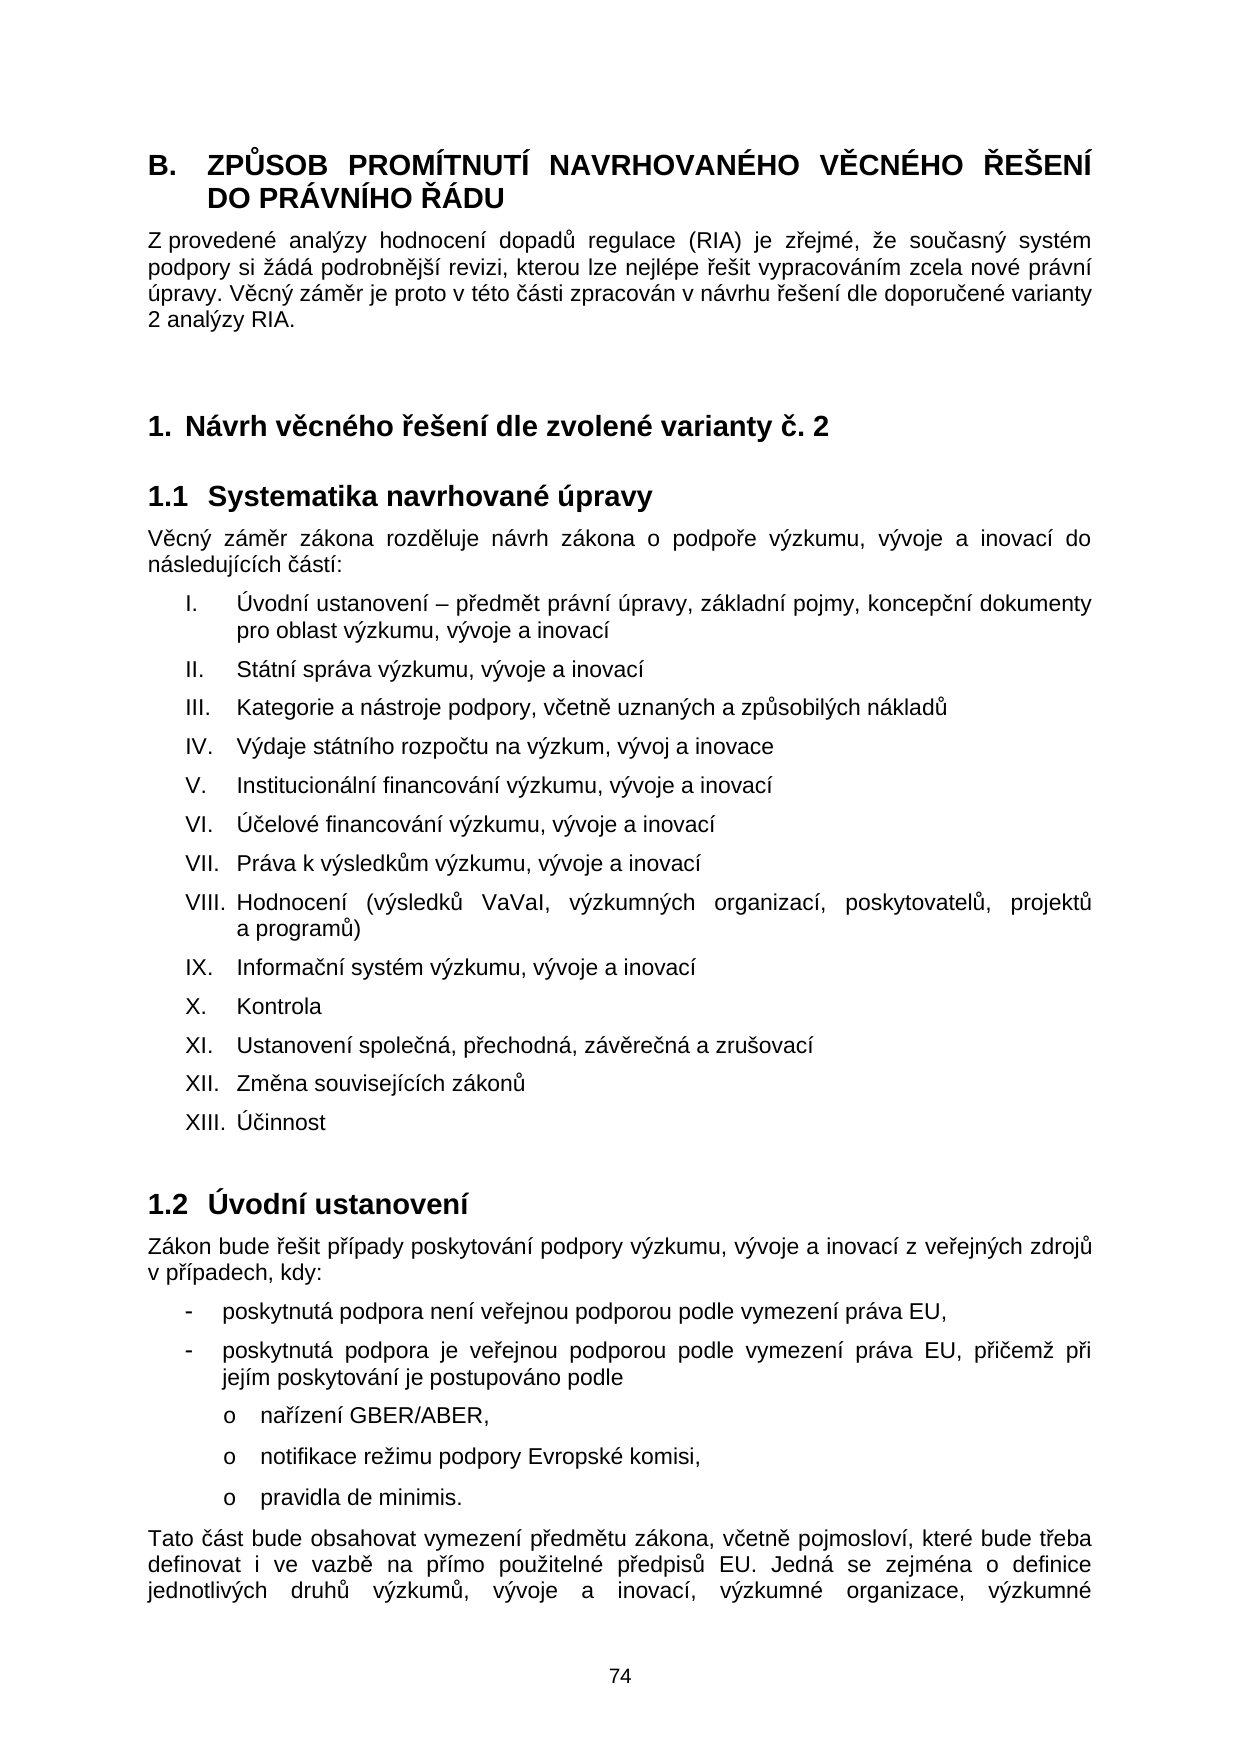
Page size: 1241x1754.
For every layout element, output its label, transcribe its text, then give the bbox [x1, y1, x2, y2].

list poskytnutá podpora není veřejnou podporou podle vymezení práva EU, [185, 1298, 1092, 1324]
subtitle Systematika navrhované úpravy [148, 479, 1092, 513]
list notifikace režimu podpory Evropské komisi, [223, 1443, 1092, 1471]
list Práva k výsledkům výzkumu, vývoje a inovací [185, 850, 1092, 876]
list Kontrola [185, 993, 1092, 1019]
list Ustanovení společná, přechodná, závěrečná a zrušovací [185, 1032, 1092, 1058]
subtitle B. ZPŮSOB PROMÍTNUTÍ NAVRHOVANÉHO VĚCNÉHO ŘEŠENÍ DO PRÁVNÍHO ŘÁDU [148, 148, 1092, 215]
list Institucionální financování výzkumu, vývoje a inovací [185, 772, 1092, 798]
text Zákon bude řešit případy poskytování podpory výzkumu, vývoje a inovací z veřejných zdrojů v případech, kdy: [148, 1233, 1092, 1286]
list pravidla de minimis. [223, 1484, 1092, 1512]
list Účinnost [185, 1109, 1092, 1136]
list nařízení GBER/ABER, [223, 1402, 1092, 1431]
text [148, 1525, 1092, 1604]
list Úvodní ustanovení – předmět právní úpravy, základní pojmy, koncepční dokumenty pro oblast výzkumu, vývoje a inovací [185, 590, 1092, 643]
list Kategorie a nástroje podpory, včetně uznaných a způsobilých nákladů [185, 694, 1092, 721]
list poskytnutá podpora je veřejnou podporou podle vymezení práva EU, přičemž při jejím poskytování je postupováno podle [185, 1337, 1092, 1390]
list Výdaje státního rozpočtu na výzkum, vývoj a inovace [185, 733, 1092, 759]
text Věcný záměr zákona rozděluje návrh zákona o podpoře výzkumu, vývoje a inovací do následujících částí: [148, 525, 1092, 578]
text Z provedené analýzy hodnocení dopadů regulace (RIA) je zřejmé, že současný systém podpory si žádá podrobnější revizi, kterou lze nejlépe řešit vypracováním zcela nové právní úpravy. Věcný záměr je proto v této části zpracován v návrhu řešení dle doporučené varianty 2 analýzy RIA. [148, 227, 1092, 333]
subtitle Návrh věcného řešení dle zvolené varianty č. 2 [148, 409, 1092, 443]
list Hodnocení (výsledků VaVaI, výzkumných organizací, poskytovatelů, projektů a programů) [185, 889, 1092, 941]
list Změna souvisejících zákonů [185, 1070, 1092, 1097]
list Státní správa výzkumu, vývoje a inovací [185, 656, 1092, 682]
list Informační systém výzkumu, vývoje a inovací [185, 954, 1092, 980]
list Účelové financování výzkumu, vývoje a inovací [185, 811, 1092, 837]
subtitle Úvodní ustanovení [148, 1187, 1092, 1221]
